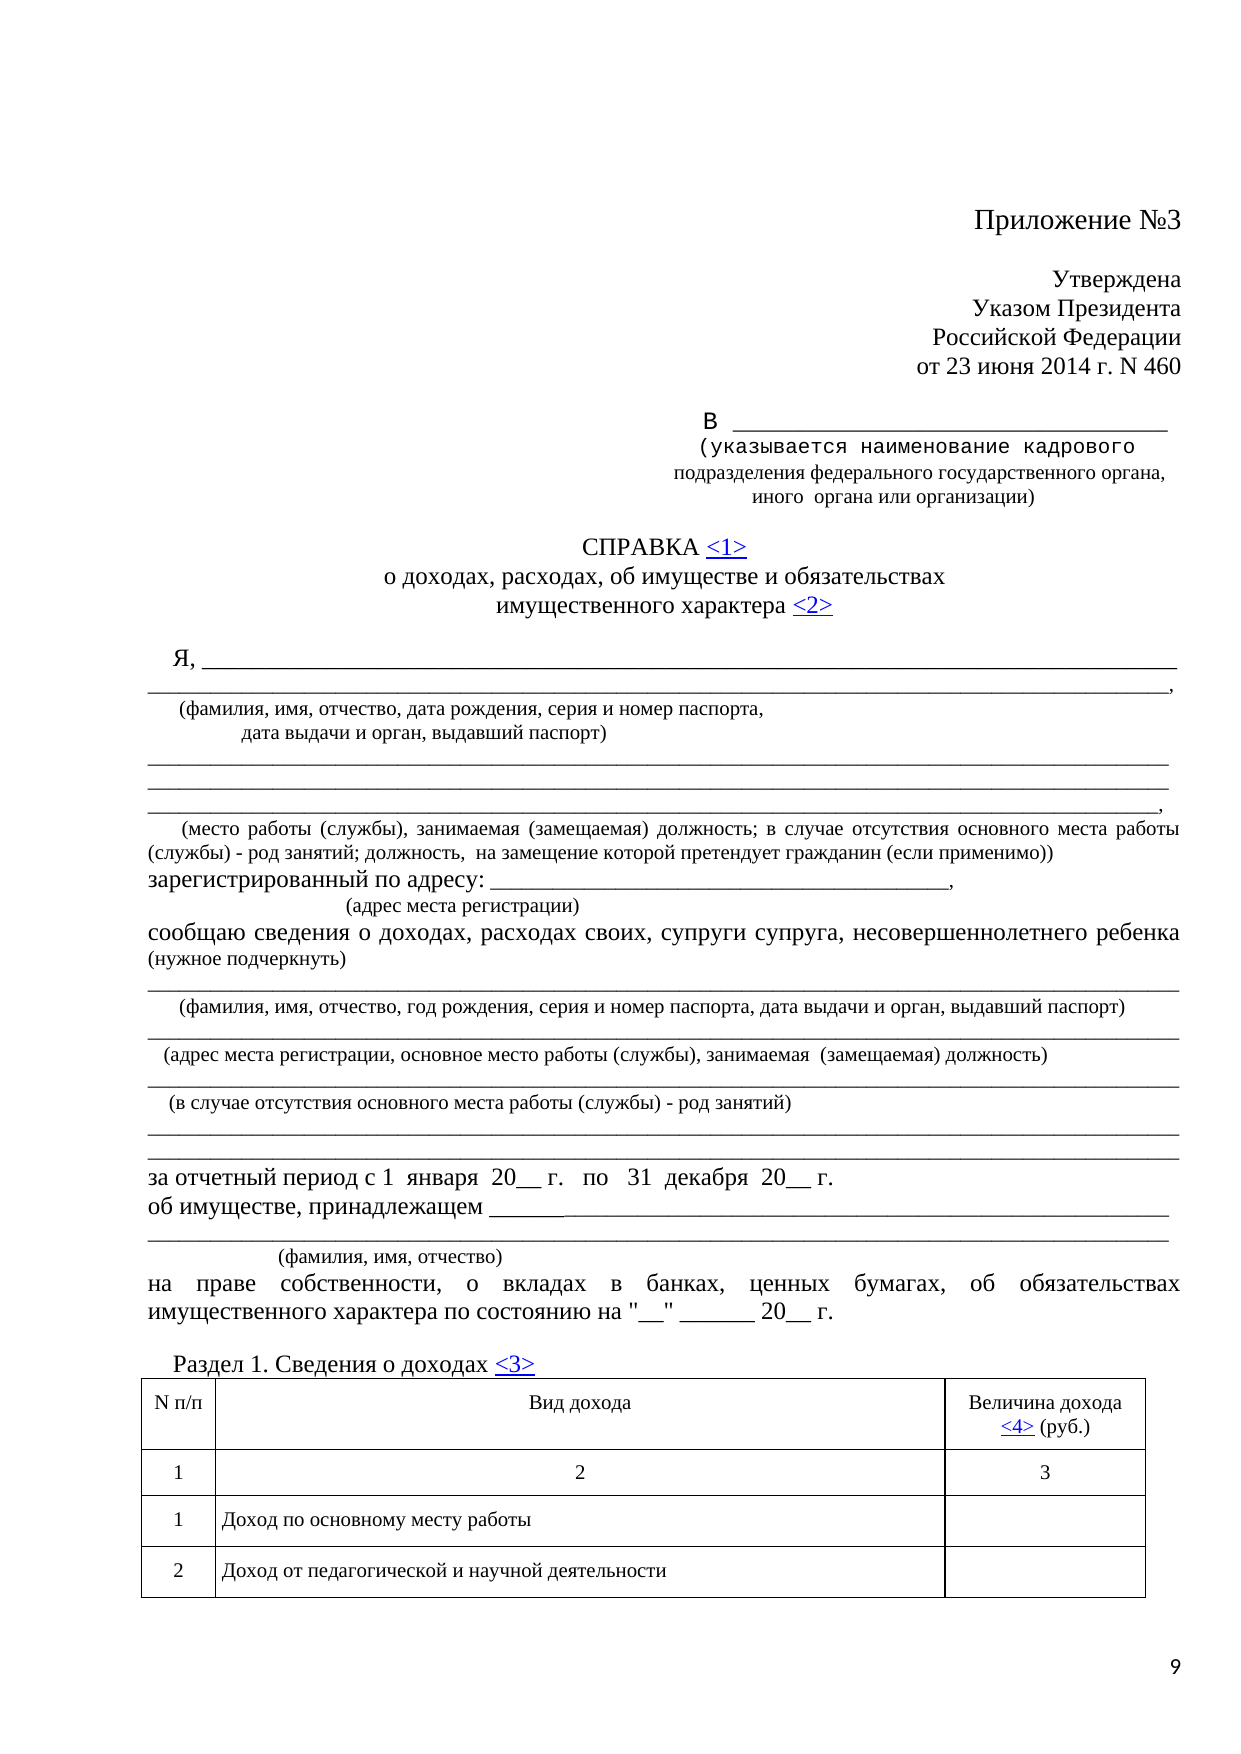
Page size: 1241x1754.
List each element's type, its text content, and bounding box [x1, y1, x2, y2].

text (в случае отсутствия основного места работы (службы) - род занятий) [148, 1090, 1181, 1114]
text Я, ______________________________________________________________________________ [148, 643, 1181, 671]
table_header Величина дохода <4> (руб.) [946, 1379, 1145, 1448]
text подразделения федерального государственного органа, [148, 460, 1181, 484]
text ___________________________________________________________________________________________________ [148, 969, 1181, 994]
text ___________________________________________________________________________________________________ [148, 1138, 1181, 1162]
text (указывается наименование кадрового [148, 437, 1181, 460]
text Российской Федерации [148, 322, 1181, 351]
text СПРАВКА <1> [148, 532, 1181, 561]
table_header N п/п [142, 1379, 215, 1448]
text сообщаю сведения о доходах, расходах своих, супруги супруга, несовершеннолетнего ребенка (нужное подчеркнуть) [148, 917, 1181, 969]
text (адрес места регистрации) [148, 893, 1181, 917]
text дата выдачи и орган, выдавший паспорт) [148, 719, 1181, 744]
text __________________________________________________________________________________________________ [148, 768, 1181, 792]
text (адрес места регистрации, основное место работы (службы), занимаемая (замещаемая) должность) [148, 1042, 1181, 1066]
text от 23 июня 2014 г. N 460 [148, 351, 1181, 379]
text __________________________________________________________________________________________________ [148, 1219, 1181, 1244]
text зарегистрированный по адресу: ____________________________________________, [148, 864, 1181, 893]
text (фамилия, имя, отчество, дата рождения, серия и номер паспорта, [148, 696, 1181, 719]
table_cell [946, 1547, 1145, 1597]
text на праве собственности, о вкладах в банках, ценных бумагах, об обязательствах имущественного характера по состоянию на "__" ______ 20__ г. [148, 1268, 1181, 1325]
table_header Вид дохода [216, 1379, 944, 1448]
text Приложение №3 [148, 202, 1181, 236]
table_cell 3 [946, 1450, 1145, 1495]
text за отчетный период с 1 января 20__ г. по 31 декабря 20__ г. [148, 1162, 1181, 1191]
text В _____________________________ [148, 408, 1181, 437]
text ___________________________________________________________________________________________________ [148, 1114, 1181, 1138]
text Раздел 1. Сведения о доходах <3> [148, 1349, 1181, 1378]
text иного органа или организации) [148, 484, 1181, 508]
text ___________________________________________________________________________________________________ [148, 1066, 1181, 1090]
table_cell Доход по основному месту работы [216, 1496, 944, 1546]
text (место работы (службы), занимаемая (замещаемая) должность; в случае отсутствия основного места работы (службы) - род занятий; должность, на замещение которой претендует гражданин (если применимо)) [148, 816, 1181, 864]
table_cell 1 [142, 1450, 215, 1495]
text Указом Президента [148, 293, 1181, 322]
table_cell 1 [142, 1496, 215, 1546]
text _________________________________________________________________________________________________, [148, 792, 1181, 816]
table_cell 2 [216, 1450, 944, 1495]
table_cell [946, 1496, 1145, 1546]
text (фамилия, имя, отчество) [148, 1244, 1181, 1268]
table_cell 2 [142, 1547, 215, 1597]
text об имуществе, принадлежащем ________________________________________________________________ [148, 1191, 1181, 1219]
text __________________________________________________________________________________________________ [148, 744, 1181, 768]
table_cell Доход от педагогической и научной деятельности [216, 1547, 944, 1597]
text (фамилия, имя, отчество, год рождения, серия и номер паспорта, дата выдачи и орган, выдавший паспорт) [148, 994, 1181, 1018]
text имущественного характера <2> [148, 590, 1181, 619]
text о доходах, расходах, об имуществе и обязательствах [148, 561, 1181, 590]
text ___________________________________________________________________________________________________ [148, 1018, 1181, 1042]
text Утверждена [148, 264, 1181, 293]
text __________________________________________________________________________________________________, [148, 671, 1181, 696]
